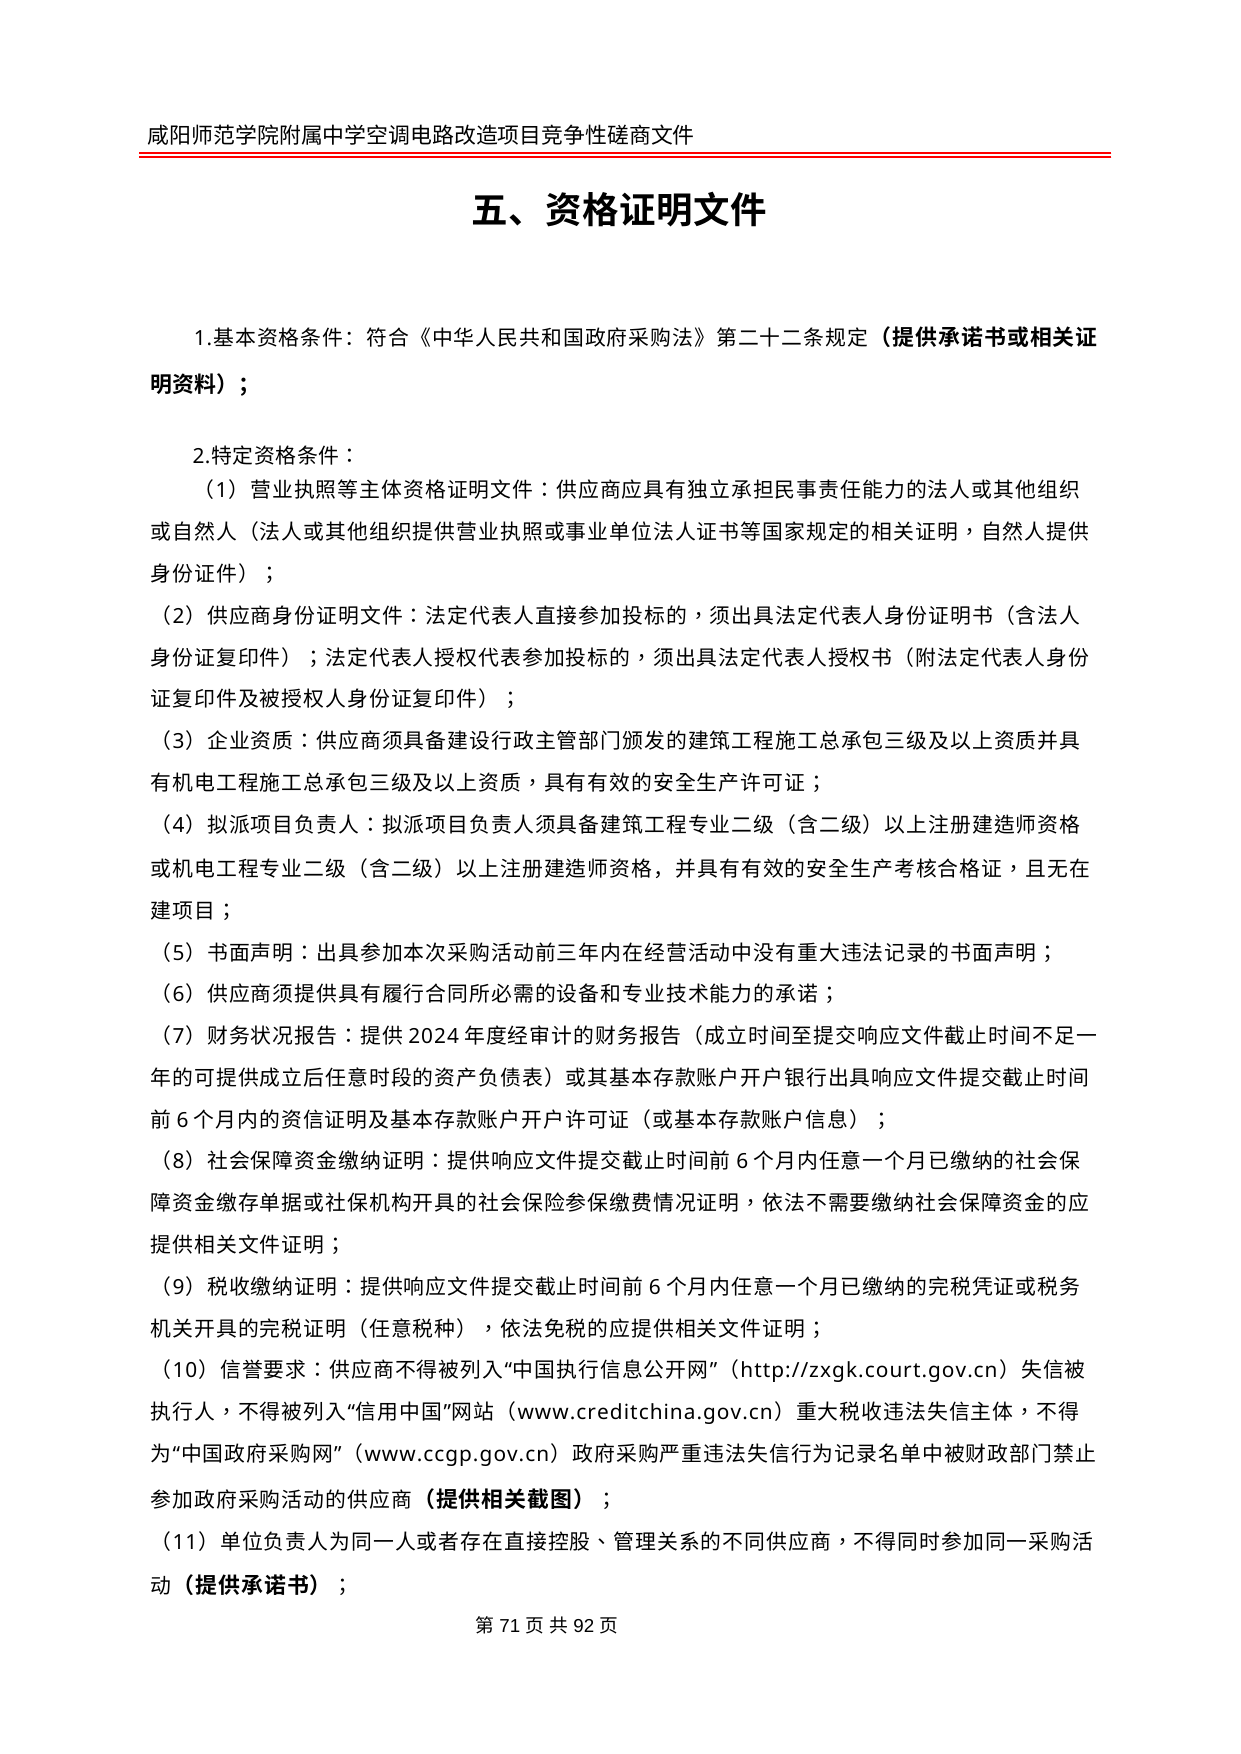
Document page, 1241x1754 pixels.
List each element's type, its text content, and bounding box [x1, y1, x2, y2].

text 2.特定资格条件： [192, 442, 1103, 469]
text 1.基本资格条件：符合《中华人民共和国政府采购法》第二十二条规定（提供承诺书或相关证 明资料）； [150, 320, 1102, 398]
text 五、资格证明文件 [471, 185, 1103, 234]
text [150, 476, 1102, 1599]
